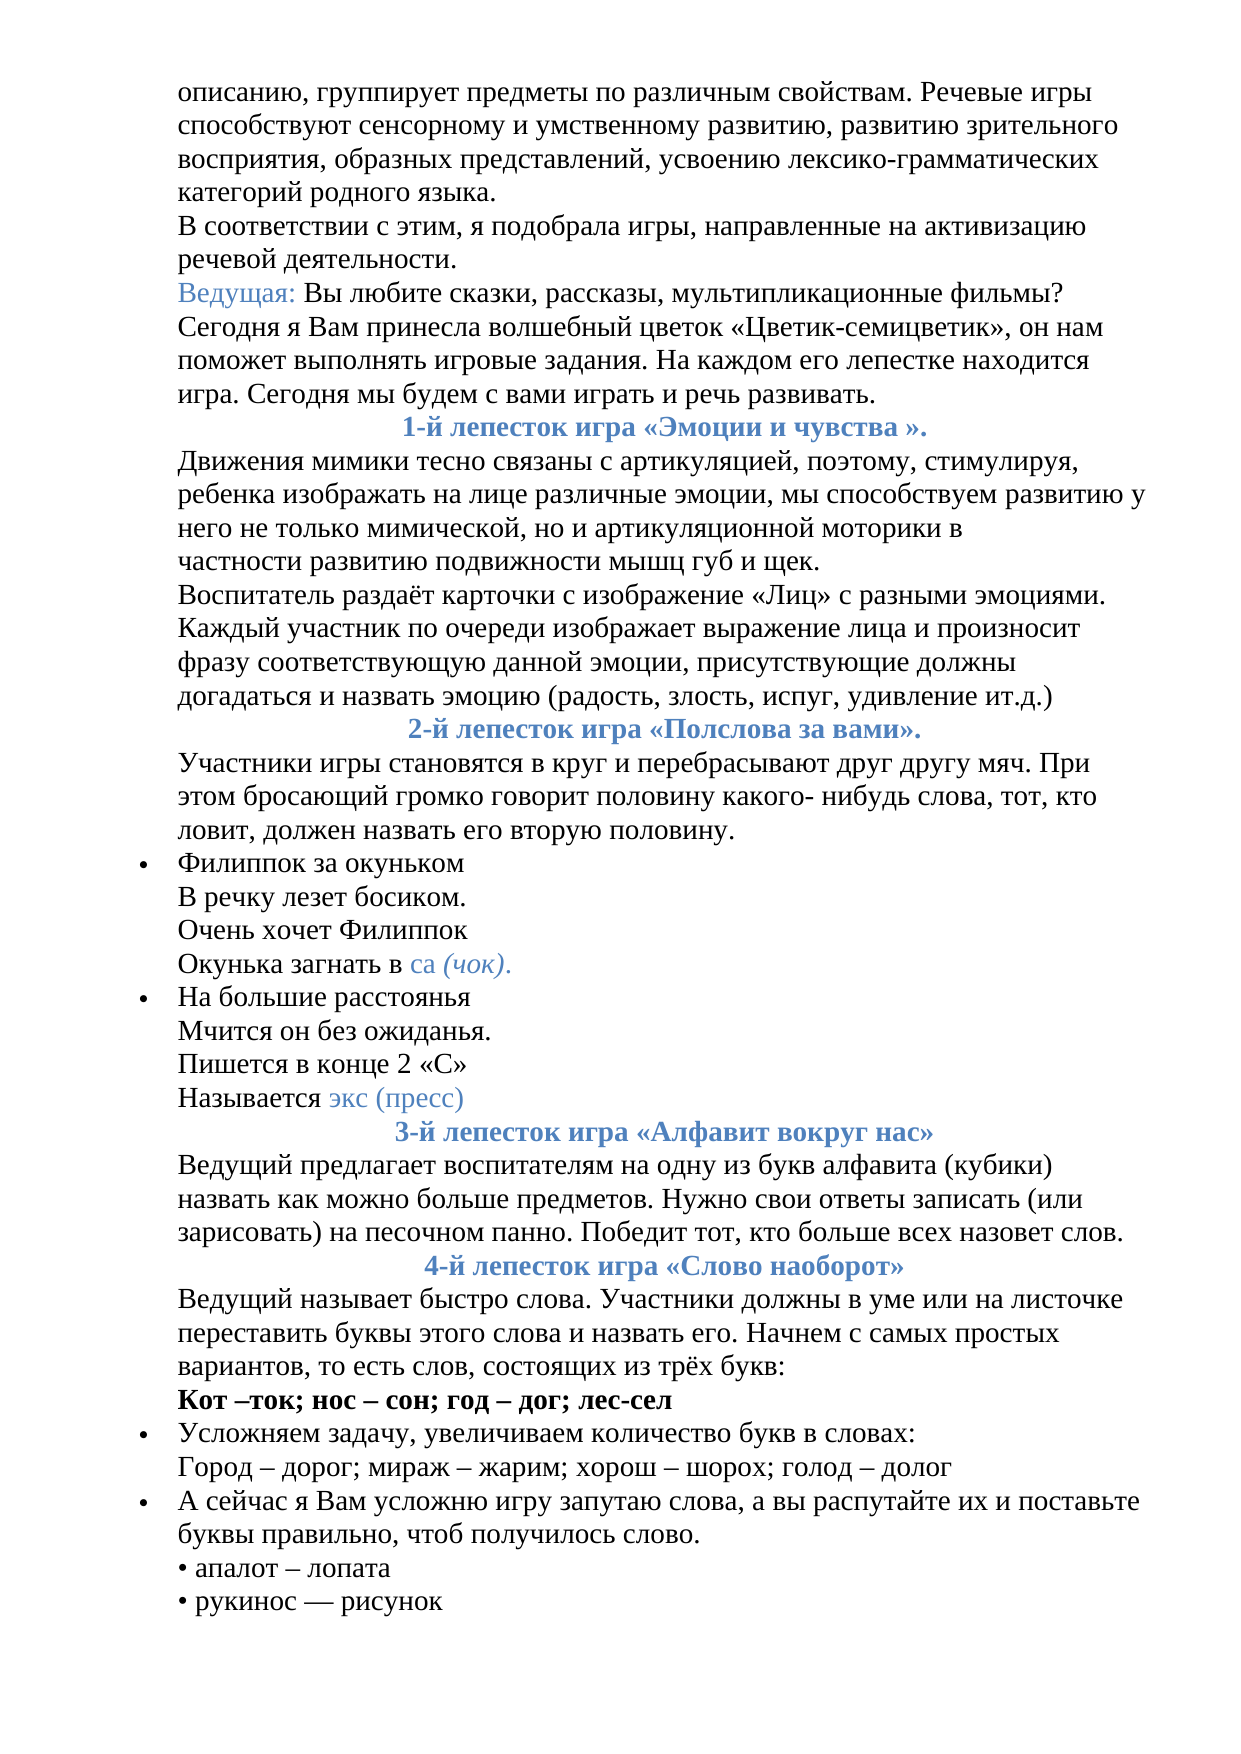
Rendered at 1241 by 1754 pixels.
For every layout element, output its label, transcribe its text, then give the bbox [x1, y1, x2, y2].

text Окунька загнать в са (чок). [177, 946, 1152, 979]
text Город – дорог; мираж – жарим; хорош – шорох; голод – долог [177, 1449, 1152, 1483]
text Очень хочет Филиппок [177, 912, 1152, 946]
text Ведущий предлагает воспитателям на одну из букв алфавита (кубики) назвать как можно больше предметов. Нужно свои ответы записать (или зарисовать) на песочном панно. Победит тот, кто больше всех назовет слов. [177, 1147, 1152, 1248]
text • апалот – лопата [177, 1550, 1152, 1583]
text Ведущая: Вы любите сказки, рассказы, мультипликационные фильмы? [177, 275, 1152, 309]
text Движения мимики тесно связаны с артикуляцией, поэтому, стимулируя, ребенка изображать на лице различные эмоции, мы способствуем развитию у него не только мимической, но и артикуляционной моторики в частности развитию подвижности мышц губ и щек. [177, 443, 1152, 577]
text 2-й лепесток игра «Полслова за вами». [177, 711, 1152, 745]
text Называется экс (пресс) [177, 1080, 1152, 1114]
text Сегодня я Вам принесла волшебный цветок «Цветик-семицветик», он нам поможет выполнять игровые задания. На каждом его лепестке находится игра. Сегодня мы будем с вами играть и речь развивать. [177, 309, 1152, 409]
text В соответствии с этим, я подобрала игры, направленные на активизацию речевой деятельности. [177, 208, 1152, 275]
text Кот –ток; нос – сон; год – дог; лес-сел [177, 1382, 1152, 1416]
text 4-й лепесток игра «Слово наоборот» [177, 1248, 1152, 1281]
text • рукинос — рисунок [177, 1583, 1152, 1617]
text Участники игры становятся в круг и перебрасывают друг другу мяч. При этом бросающий громко говорит половину какого- нибудь слова, тот, кто ловит, должен назвать его вторую половину. [177, 745, 1152, 845]
text 3-й лепесток игра «Алфавит вокруг нас» [177, 1114, 1152, 1147]
text Мчится он без ожиданья. [177, 1013, 1152, 1047]
list А сейчас я Вам усложню игру запутаю слова, а вы распутайте их и поставьте буквы правильно, чтоб получилось слово. [140, 1483, 1152, 1550]
text В речку лезет босиком. [177, 879, 1152, 912]
text 1-й лепесток игра «Эмоции и чувства ». [177, 409, 1152, 443]
text Пишется в конце 2 «С» [177, 1047, 1152, 1080]
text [177, 74, 1152, 208]
list Филиппок за окуньком [140, 845, 1152, 879]
text Воспитатель раздаёт карточки с изображение «Лиц» с разными эмоциями. Каждый участник по очереди изображает выражение лица и произносит фразу соответствующую данной эмоции, присутствующие должны догадаться и назвать эмоцию (радость, злость, испуг, удивление ит.д.) [177, 577, 1152, 711]
list Усложняем задачу, увеличиваем количество букв в словах: [140, 1416, 1152, 1449]
text Ведущий называет быстро слова. Участники должны в уме или на листочке переставить буквы этого слова и назвать его. Начнем с самых простых вариантов, то есть слов, состоящих из трёх букв: [177, 1281, 1152, 1382]
list На большие расстоянья [140, 979, 1152, 1013]
